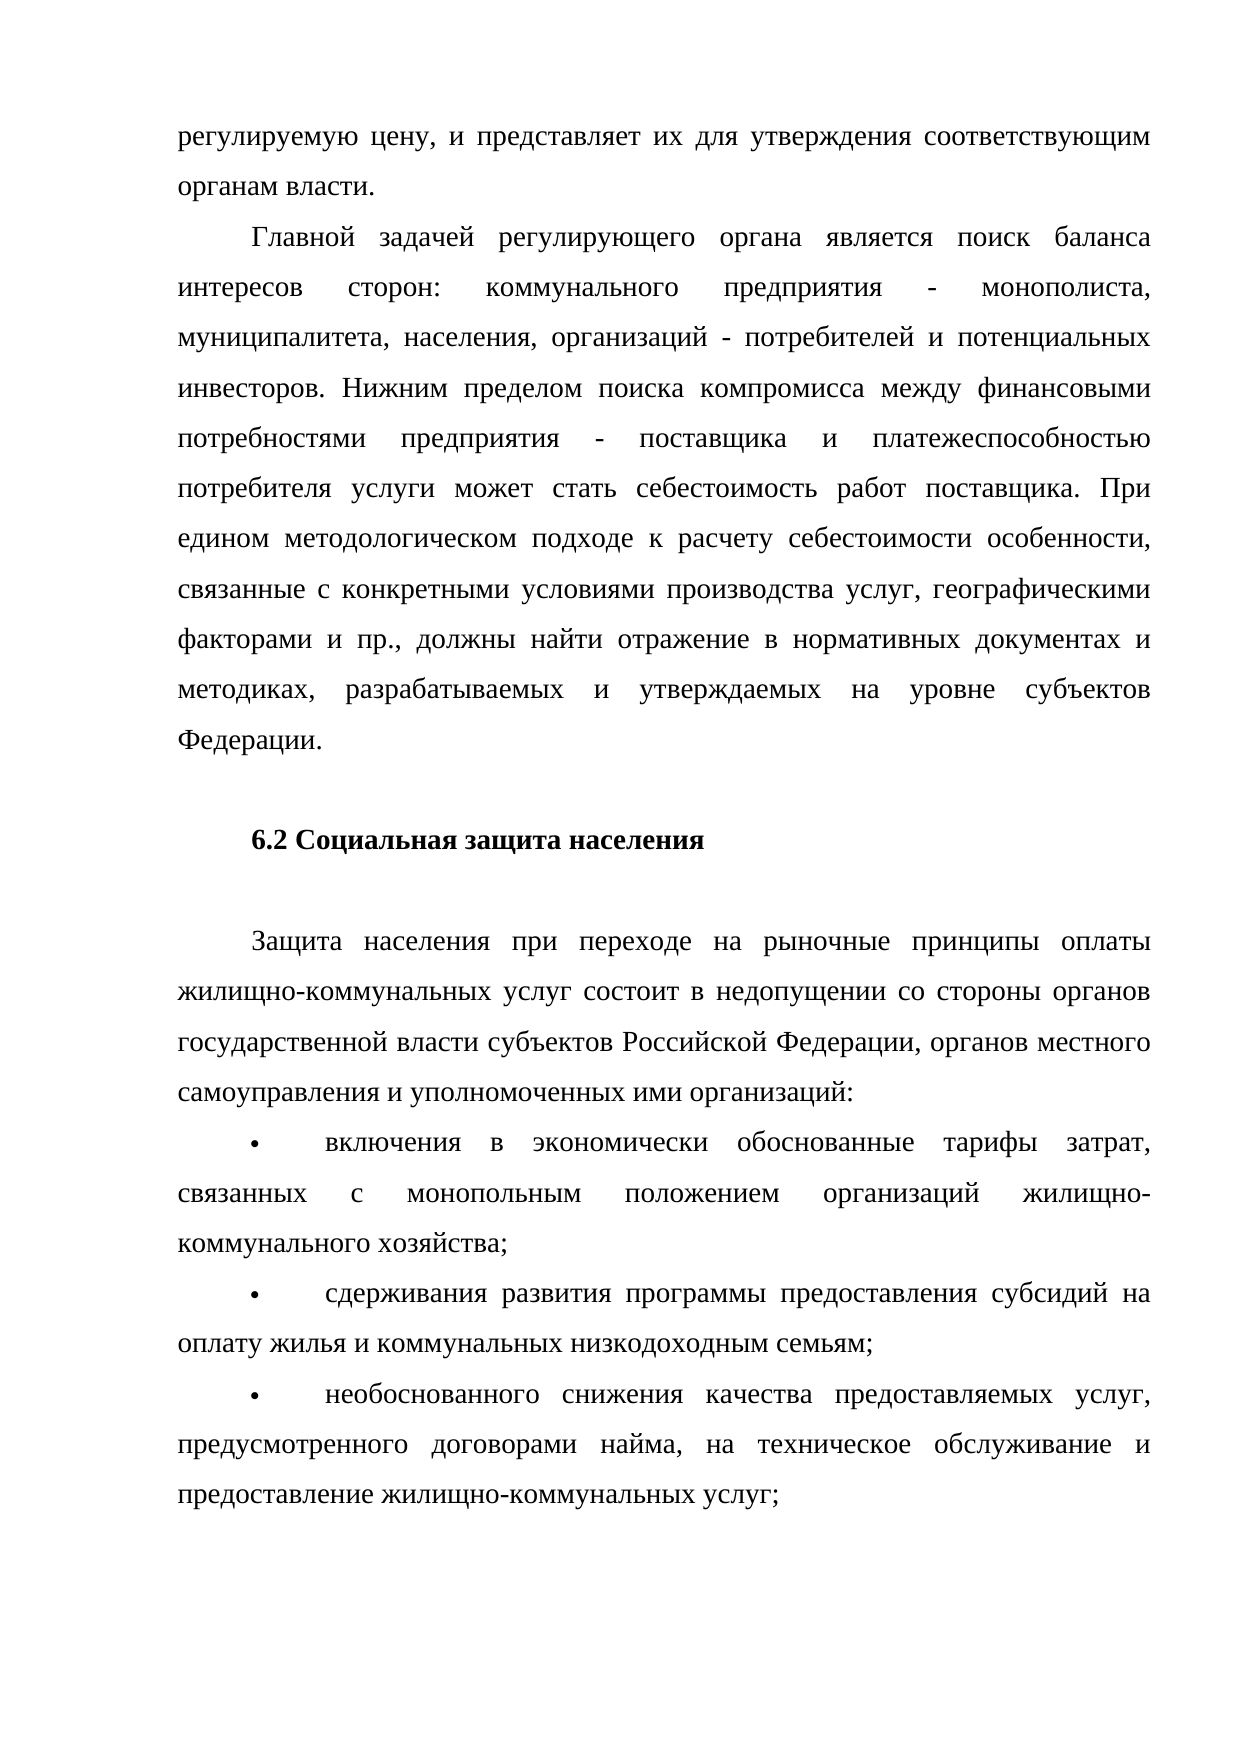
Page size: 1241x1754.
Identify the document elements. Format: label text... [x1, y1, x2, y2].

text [177, 118, 1152, 202]
list сдерживания развития программы предоставления субсидий на оплату жилья и коммунальных низкодоходным семьям; [177, 1275, 1152, 1359]
text Главной задачей регулирующего органа является поиск баланса интересов сторон: коммунального предприятия - монополиста, муниципалитета, населения, организаций - потребителей и потенциальных инвесторов. Нижним пределом поиска компромисса между финансовыми потребностями предприятия - поставщика и платежеспособностью потребителя услуги может стать себестоимость работ поставщика. При едином методологическом подходе к расчету себестоимости особенности, связанные с конкретными условиями производства услуг, географическими факторами и пр., должны найти отражение в нормативных документах и методиках, разрабатываемых и утверждаемых на уровне субъектов Федерации. [177, 219, 1152, 755]
text 6.2 Социальная защита населения [177, 822, 1152, 856]
list необоснованного снижения качества предоставляемых услуг, предусмотренного договорами найма, на техническое обслуживание и предоставление жилищно-коммунальных услуг; [177, 1376, 1152, 1510]
list включения в экономически обоснованные тарифы затрат, связанных с монопольным положением организаций жилищно-коммунального хозяйства; [177, 1124, 1152, 1258]
text Защита населения при переходе на рыночные принципы оплаты жилищно-коммунальных услуг состоит в недопущении со стороны органов государственной власти субъектов Российской Федерации, органов местного самоуправления и уполномоченных ими организаций: [177, 923, 1152, 1108]
